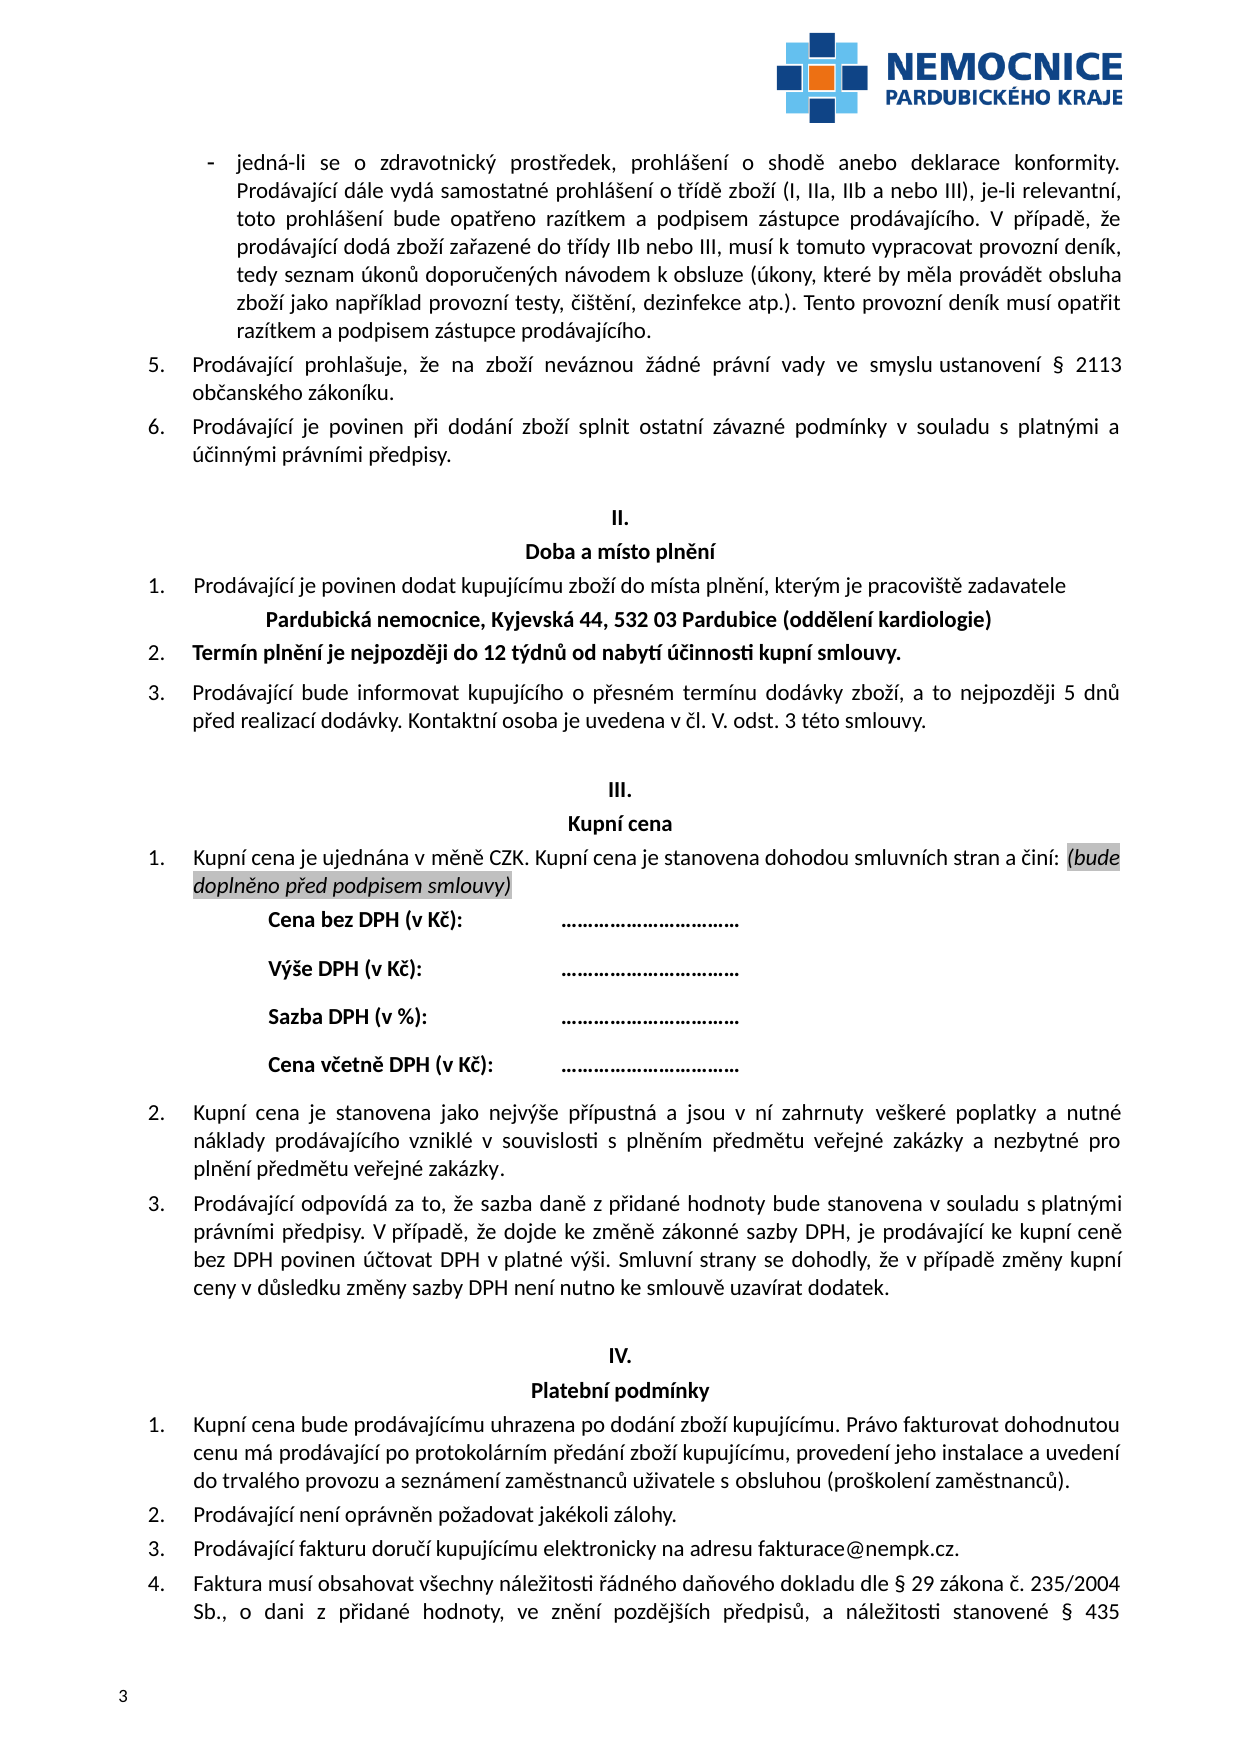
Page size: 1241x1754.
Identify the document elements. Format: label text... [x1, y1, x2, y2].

list Prodávající fakturu doručí kupujícímu elektronicky na adresu fakturace@nempk.cz. [148, 1534, 1122, 1563]
list Kupní cena je stanovena jako nejvýše přípustná a jsou v ní zahrnuty veškeré poplatky a nutné náklady prodávajícího vzniklé v souvislosti s plněním předmětu veřejné zakázky a nezbytné pro plnění předmětu veřejné zakázky. [148, 1098, 1122, 1183]
text Cena včetně DPH (v Kč): …………………………… [268, 1050, 1122, 1078]
list Termín plnění je nejpozději do 12 týdnů od nabytí účinnosti kupní smlouvy. [148, 638, 1122, 666]
text IV. [118, 1341, 1122, 1369]
text II. [118, 503, 1122, 531]
text Platební podmínky [118, 1376, 1122, 1404]
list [148, 1569, 1122, 1625]
text III. [118, 775, 1122, 803]
text Cena bez DPH (v Kč): …………………………… [268, 906, 1122, 934]
picture [775, 31, 1123, 124]
text Pardubická nemocnice, Kyjevská 44, 532 03 Pardubice (oddělení kardiologie) [192, 606, 1122, 633]
list Prodávající odpovídá za to, že sazba daně z přidané hodnoty bude stanovena v souladu s platnými právními předpisy. V případě, že dojde ke změně zákonné sazby DPH, je prodávající ke kupní ceně bez DPH povinen účtovat DPH v platné výši. Smluvní strany se dohodly, že v případě změny kupní ceny v důsledku změny sazby DPH není nutno ke smlouvě uzavírat dodatek. [148, 1189, 1122, 1301]
list jedná-li se o zdravotnický prostředek, prohlášení o shodě anebo deklarace konformity. Prodávající dále vydá samostatné prohlášení o třídě zboží (I, IIa, IIb a nebo III), je-li relevantní, toto prohlášení bude opatřeno razítkem a podpisem zástupce prodávajícího. V případě, že prodávající dodá zboží zařazené do třídy IIb nebo III, musí k tomuto vypracovat provozní deník, tedy seznam úkonů doporučených návodem k obsluze (úkony, které by měla provádět obsluha zboží jako například provozní testy, čištění, dezinfekce atp.). Tento provozní deník musí opatřit razítkem a podpisem zástupce prodávajícího. [207, 148, 1122, 344]
list Prodávající je povinen při dodání zboží splnit ostatní závazné podmínky v souladu s platnými a účinnými právními předpisy. [148, 412, 1122, 468]
list Prodávající prohlašuje, že na zboží neváznou žádné právní vady ve smyslu ustanovení § 2113 občanského zákoníku. [148, 350, 1122, 406]
list Prodávající bude informovat kupujícího o přesném termínu dodávky zboží, a to nejpozději 5 dnů před realizací dodávky. Kontaktní osoba je uvedena v čl. V. odst. 3 této smlouvy. [148, 678, 1122, 734]
list Kupní cena je ujednána v měně CZK. Kupní cena je stanovena dohodou smluvních stran a činí: (bude doplněno před podpisem smlouvy) [148, 843, 1122, 899]
list Kupní cena bude prodávajícímu uhrazena po dodání zboží kupujícímu. Právo fakturovat dohodnutou cenu má prodávající po protokolárním předání zboží kupujícímu, provedení jeho instalace a uvedení do trvalého provozu a seznámení zaměstnanců uživatele s obsluhou (proškolení zaměstnanců). [148, 1410, 1122, 1494]
list Prodávající je povinen dodat kupujícímu zboží do místa plnění, kterým je pracoviště zadavatele [148, 571, 1122, 599]
text Sazba DPH (v %): …………………………… [268, 1002, 1122, 1030]
text Výše DPH (v Kč): …………………………… [268, 954, 1122, 982]
list Prodávající není oprávněn požadovat jakékoli zálohy. [148, 1500, 1122, 1528]
text Kupní cena [118, 809, 1122, 837]
text Doba a místo plnění [118, 537, 1122, 565]
